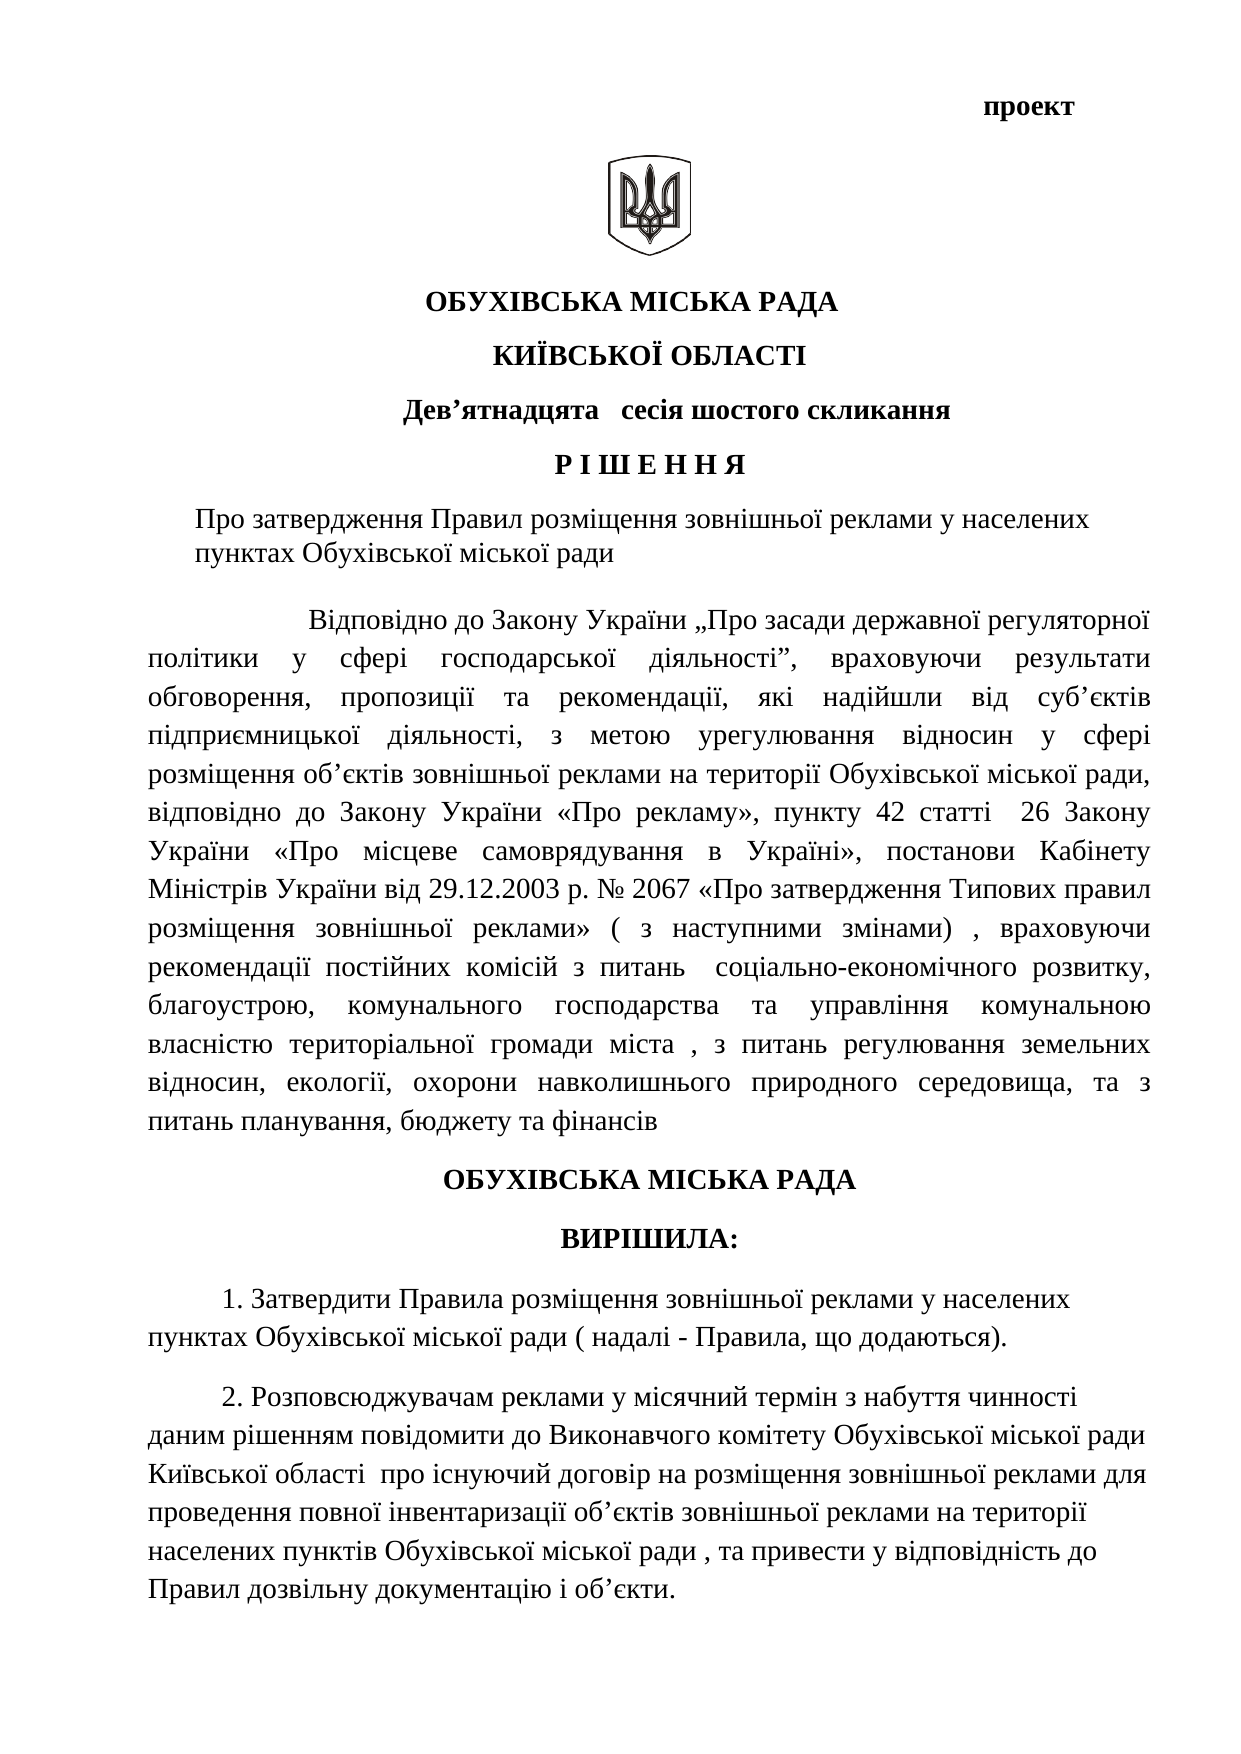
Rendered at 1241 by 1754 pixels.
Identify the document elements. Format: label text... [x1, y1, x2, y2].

text Дев’ятнадцята сесія шостого скликання [148, 392, 1152, 426]
text КИЇВСЬКОЇ ОБЛАСТІ [148, 338, 1152, 372]
text Відповідно до Закону України „Про засади державної регуляторної політики у сфері господарської діяльності”, враховуючи результати обговорення, пропозиції та рекомендації, які надійшли від суб’єктів підприємницької діяльності, з метою урегулювання відносин у сфері розміщення об’єктів зовнішньої реклами на території Обухівської міської ради, відповідно до Закону України «Про рекламу», пункту 42 статті 26 Закону України «Про місцеве самоврядування в Україні», постанови Кабінету Міністрів України від 29.12.2003 р. № 2067 «Про затвердження Типових правил розміщення зовнішньої реклами» ( з наступними змінами) , враховуючи рекомендації постійних комісій з питань соціально-економічного розвитку, благоустрою, комунального господарства та управління комунальною власністю територіальної громади міста , з питань регулювання земельних відносин, екології, охорони навколишнього природного середовища, та з питань планування, бюджету та фінансів [148, 602, 1152, 1136]
text ВИРІШИЛА: [148, 1222, 1152, 1255]
text Р І Ш Е Н Н Я [148, 447, 1152, 480]
text ОБУХІВСЬКА МІСЬКА РАДА [148, 284, 1117, 317]
text 1. Затвердити Правила розміщення зовнішньої реклами у населених пунктах Обухівської міської ради ( надалі - Правила, що додаються). [148, 1281, 1152, 1353]
text Про затвердження Правил розміщення зовнішньої реклами у населених пунктах Обухівської міської ради [194, 501, 1105, 568]
text 2. Розповсюджувачам реклами у місячний термін з набуття чинності даним рішенням повідомити до Виконавчого комітету Обухівської міської ради Київської області про існуючий договір на розміщення зовнішньої реклами для проведення повної інвентаризації об’єктів зовнішньої реклами на території населених пунктів Обухівської міської ради , та привести у відповідність до Правил дозвільну документацію і об’єкти. [148, 1379, 1152, 1605]
text ОБУХІВСЬКА МІСЬКА РАДА [148, 1162, 1152, 1196]
text проект [194, 88, 1105, 122]
